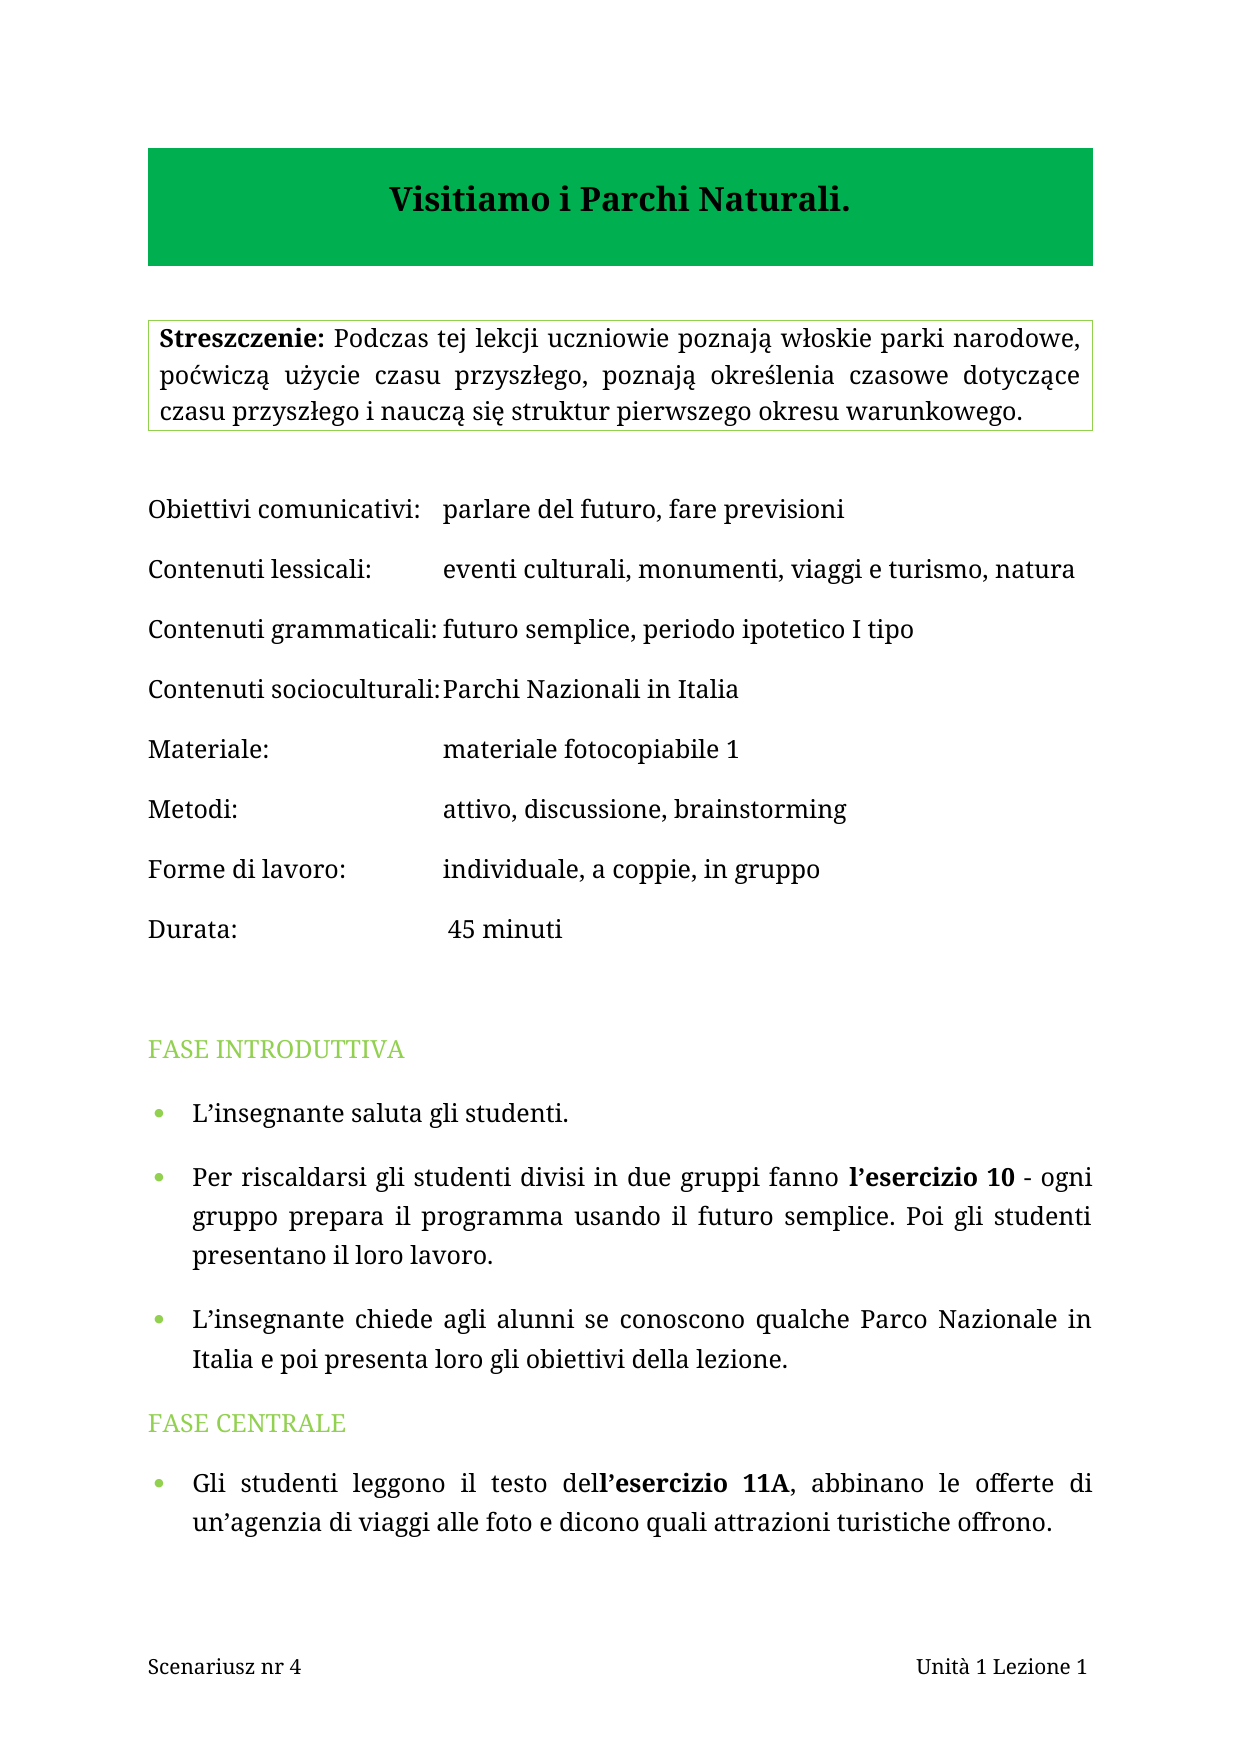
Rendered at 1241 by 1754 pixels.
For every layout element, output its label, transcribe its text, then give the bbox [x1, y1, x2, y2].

table_header Streszczenie: Podczas tej lekcji uczniowie poznają włoskie parki narodowe, poćwiczą użycie czasu przyszłego, poznają określenia czasowe dotyczące czasu przyszłego i nauczą się struktur pierwszego okresu warunkowego. [149, 321, 1092, 430]
text Durata: 45 minuti [148, 911, 1093, 945]
text Metodi: attivo, discussione, brainstorming [148, 791, 1093, 825]
text Forme di lavoro: individuale, a coppie, in gruppo [148, 851, 1093, 885]
text Contenuti socioculturali: Parchi Nazionali in Italia [148, 671, 1093, 705]
list Gli studenti leggono il testo dell’esercizio 11A, abbinano le offerte di un’agenzia di viaggi alle foto e dicono quali attrazioni turistiche offrono. [154, 1465, 1093, 1539]
text Contenuti lessicali: eventi culturali, monumenti, viaggi e turismo, natura [148, 551, 1093, 585]
list L’insegnante saluta gli studenti. [154, 1095, 1093, 1129]
table_header Visitiamo i Parchi Naturali. [148, 148, 1093, 266]
list L’insegnante chiede agli alunni se conoscono qualche Parco Nazionale in Italia e poi presenta loro gli obiettivi della lezione. [154, 1302, 1093, 1375]
list Per riscaldarsi gli studenti divisi in due gruppi fanno l’esercizio 10 - ogni gruppo prepara il programma usando il futuro semplice. Poi gli studenti presentano il loro lavoro. [154, 1159, 1093, 1272]
text FASE INTRODUTTIVA [148, 1031, 1093, 1065]
text Materiale: materiale fotocopiabile 1 [148, 731, 1093, 765]
text FASE CENTRALE [148, 1405, 1093, 1439]
text Obiettivi comunicativi: parlare del futuro, fare previsioni [148, 491, 1093, 525]
text Contenuti grammaticali: futuro semplice, periodo ipotetico I tipo [148, 611, 1093, 645]
